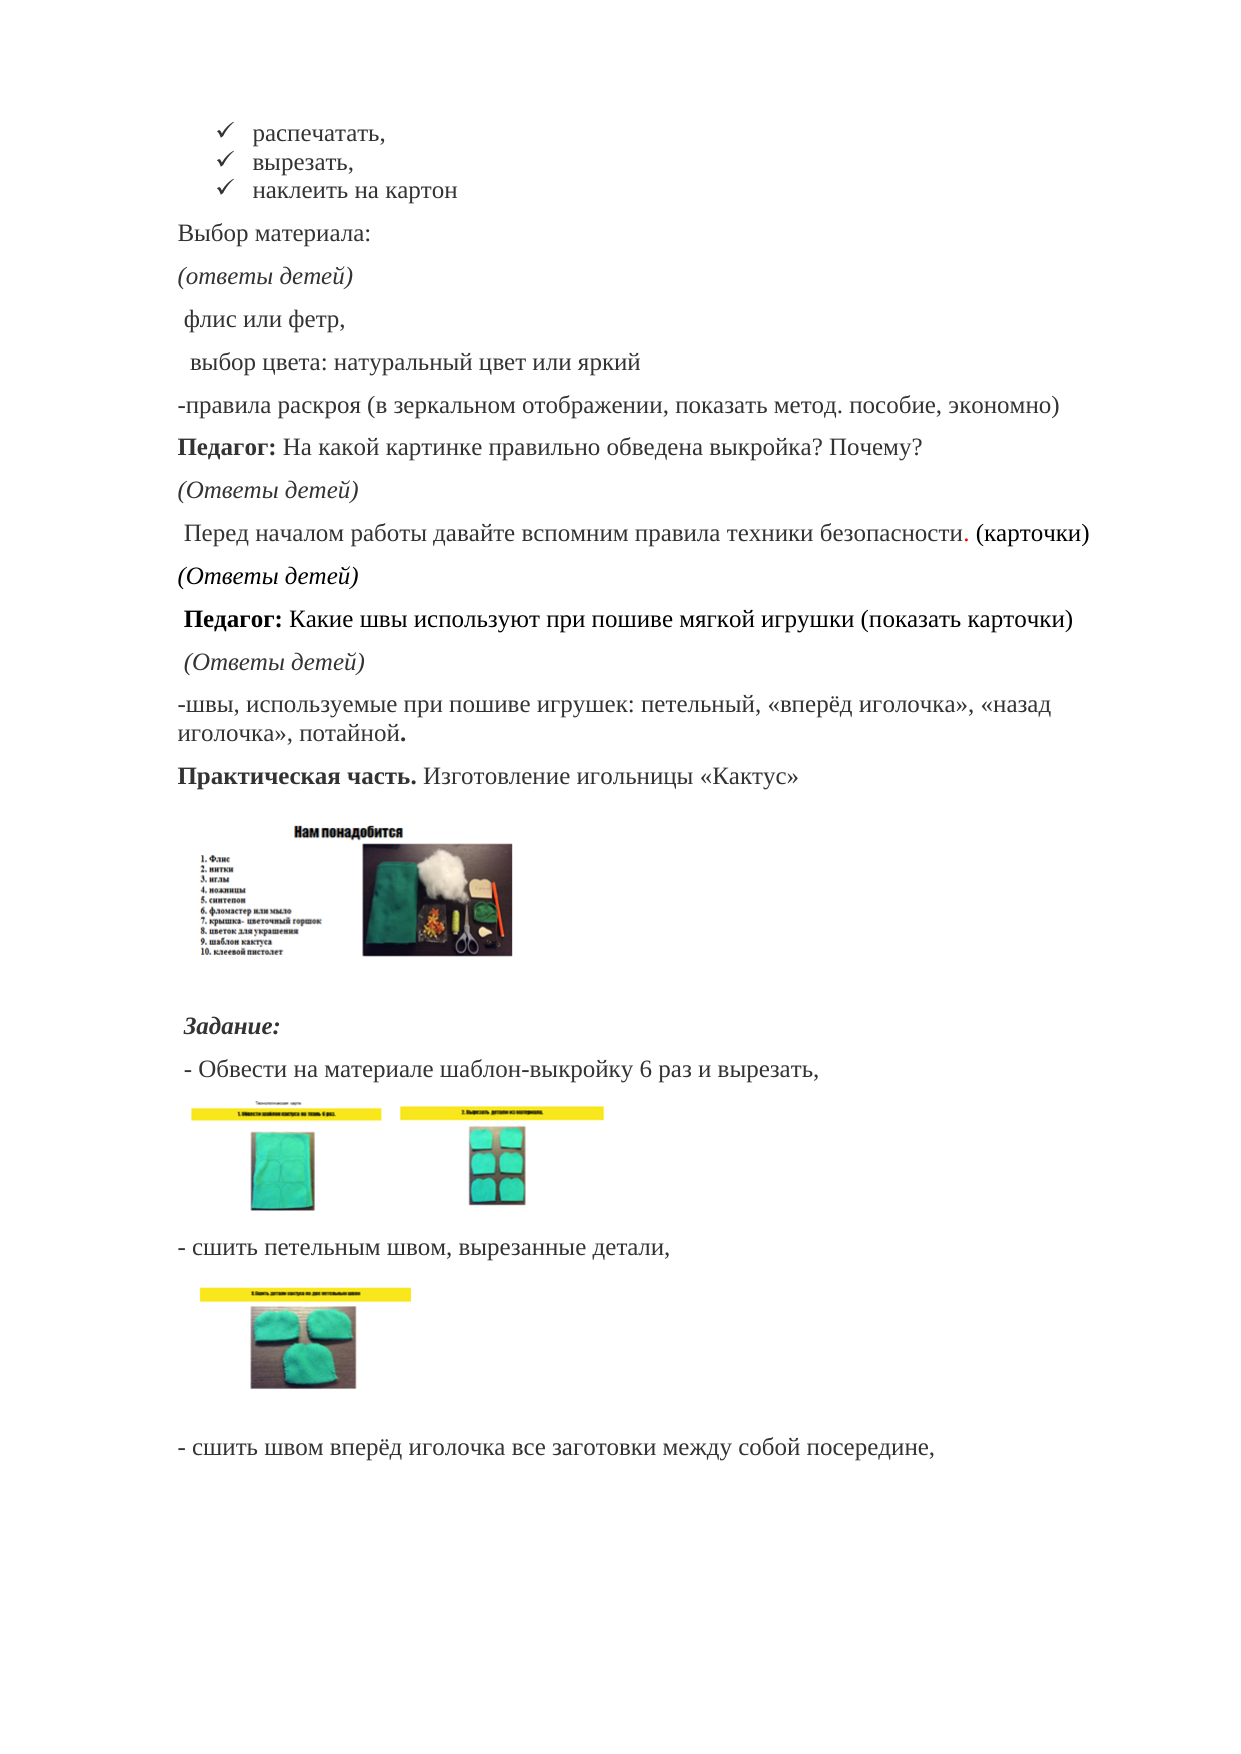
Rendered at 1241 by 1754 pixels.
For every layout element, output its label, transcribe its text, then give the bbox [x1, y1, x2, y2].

text (Ответы детей) [177, 647, 1152, 675]
text -швы, используемые при пошиве игрушек: петельный, «вперёд иголочка», «назад иголочка», потайной. [177, 689, 1152, 747]
picture [177, 1096, 611, 1219]
text Задание: [177, 1011, 1152, 1039]
list распечатать, [215, 118, 1152, 147]
text - сшить петельным швом, вырезанные детали, [177, 1232, 1152, 1261]
picture [177, 803, 520, 997]
text -правила раскроя (в зеркальном отображении, показать метод. пособие, экономно) [177, 390, 1152, 418]
text - Обвести на материале шаблон-выкройку 6 раз и вырезать, [177, 1054, 1152, 1082]
picture [177, 1275, 434, 1419]
text (Ответы детей) [177, 475, 1152, 504]
text флис или фетр, [177, 304, 1152, 333]
text Педагог: Какие швы используют при пошиве мягкой игрушки (показать карточки) [177, 604, 1152, 632]
text Педагог: На какой картинке правильно обведена выкройка? Почему? [177, 432, 1152, 461]
text выбор цвета: натуральный цвет или яркий [177, 347, 1152, 376]
text Практическая часть. Изготовление игольницы «Кактус» [177, 761, 1152, 790]
list вырезать, [215, 147, 1152, 176]
text - сшить швом вперёд иголочка все заготовки между собой посередине, [177, 1432, 1152, 1461]
text (ответы детей) [177, 261, 1152, 290]
text Перед началом работы давайте вспомним правила техники безопасности. (карточки) [177, 518, 1152, 547]
list наклеить на картон [215, 176, 1152, 204]
text (Ответы детей) [177, 561, 1152, 590]
text Выбор материала: [177, 218, 1152, 247]
